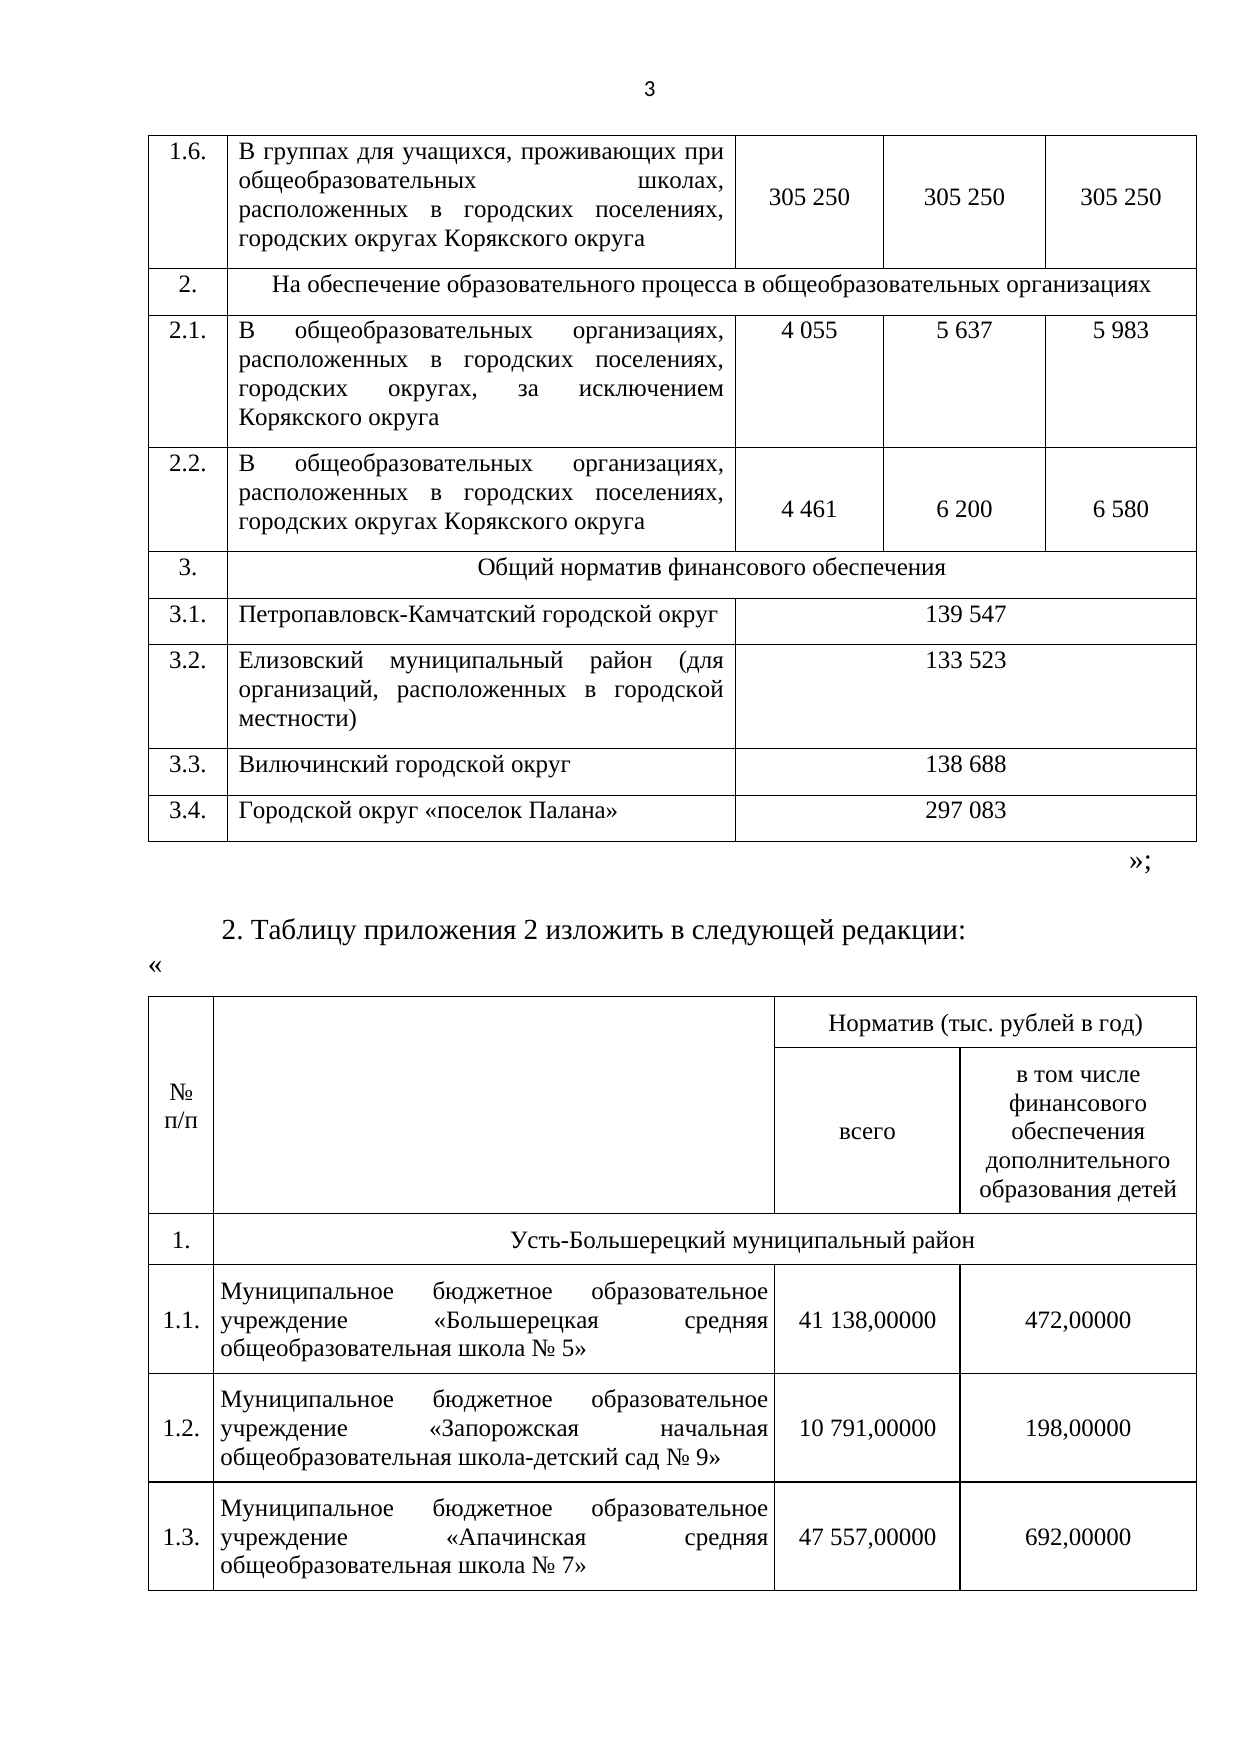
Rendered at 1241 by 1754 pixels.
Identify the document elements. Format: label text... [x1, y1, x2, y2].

table_cell 1.1. [149, 1265, 213, 1373]
table_cell 2. [149, 269, 227, 314]
table_cell В общеобразовательных организациях, расположенных в городских поселениях, городских округах, за исключением Корякского округа [228, 316, 735, 447]
table_cell 3. [149, 552, 227, 598]
table_cell 2.2. [149, 448, 227, 551]
table_header № п/п [149, 997, 213, 1213]
table_cell 472,00000 [961, 1265, 1196, 1373]
table_cell Муниципальное бюджетное образовательное учреждение «Апачинская средняя общеобразовательная школа № 7» [214, 1483, 774, 1590]
table_cell 139 547 [736, 599, 1196, 644]
table_cell 305 250 [1046, 136, 1196, 268]
text « [148, 946, 1152, 979]
table_cell всего [775, 1048, 959, 1213]
table_cell 1.2. [149, 1374, 213, 1481]
table_cell 2.1. [149, 316, 227, 447]
table_cell 133 523 [736, 645, 1196, 748]
table_cell Общий норматив финансового обеспечения [228, 552, 1196, 598]
table_cell 692,00000 [961, 1483, 1196, 1590]
table_cell Петропавловск-Камчатский городской округ [228, 599, 735, 644]
table_cell в том числе финансового обеспечения дополнительного образования детей [961, 1048, 1196, 1213]
table_cell Вилючинский городской округ [228, 749, 735, 794]
table_header [214, 997, 774, 1213]
table_header Норматив (тыс. рублей в год) [775, 997, 1196, 1047]
table_cell 1. [149, 1214, 213, 1264]
table_cell 4 461 [736, 448, 883, 551]
text »; [148, 842, 1152, 876]
table_cell 10 791,00000 [775, 1374, 959, 1481]
table_cell 1.6. [149, 136, 227, 268]
table_cell 5 637 [884, 316, 1045, 447]
table_cell 3.3. [149, 749, 227, 794]
table_cell 6 580 [1046, 448, 1196, 551]
table_cell 47 557,00000 [775, 1483, 959, 1590]
table_cell 297 083 [736, 796, 1196, 841]
table_cell Городской округ «поселок Палана» [228, 796, 735, 841]
table_cell 305 250 [884, 136, 1045, 268]
table_cell 305 250 [736, 136, 883, 268]
table_cell В группах для учащихся, проживающих при общеобразовательных школах, расположенных в городских поселениях, городских округах Корякского округа [228, 136, 735, 268]
table_cell 5 983 [1046, 316, 1196, 447]
table_cell Усть-Большерецкий муниципальный район [214, 1214, 1196, 1264]
table_cell 3.1. [149, 599, 227, 644]
table_cell В общеобразовательных организациях, расположенных в городских поселениях, городских округах Корякского округа [228, 448, 735, 551]
table_cell Елизовский муниципальный район (для организаций, расположенных в городской местности) [228, 645, 735, 748]
table_cell 4 055 [736, 316, 883, 447]
table_cell 1.3. [149, 1483, 213, 1590]
table_cell Муниципальное бюджетное образовательное учреждение «Большерецкая средняя общеобразовательная школа № 5» [214, 1265, 774, 1373]
table_cell 6 200 [884, 448, 1045, 551]
table_cell На обеспечение образовательного процесса в общеобразовательных организациях [228, 269, 1196, 314]
table_cell 138 688 [736, 749, 1196, 794]
table_cell 3.2. [149, 645, 227, 748]
text 2. Таблицу приложения 2 изложить в следующей редакции: [148, 912, 1152, 946]
table_cell 198,00000 [961, 1374, 1196, 1481]
table_cell Муниципальное бюджетное образовательное учреждение «Запорожская начальная общеобразовательная школа-детский сад № 9» [214, 1374, 774, 1481]
table_cell 41 138,00000 [775, 1265, 959, 1373]
table_cell 3.4. [149, 796, 227, 841]
